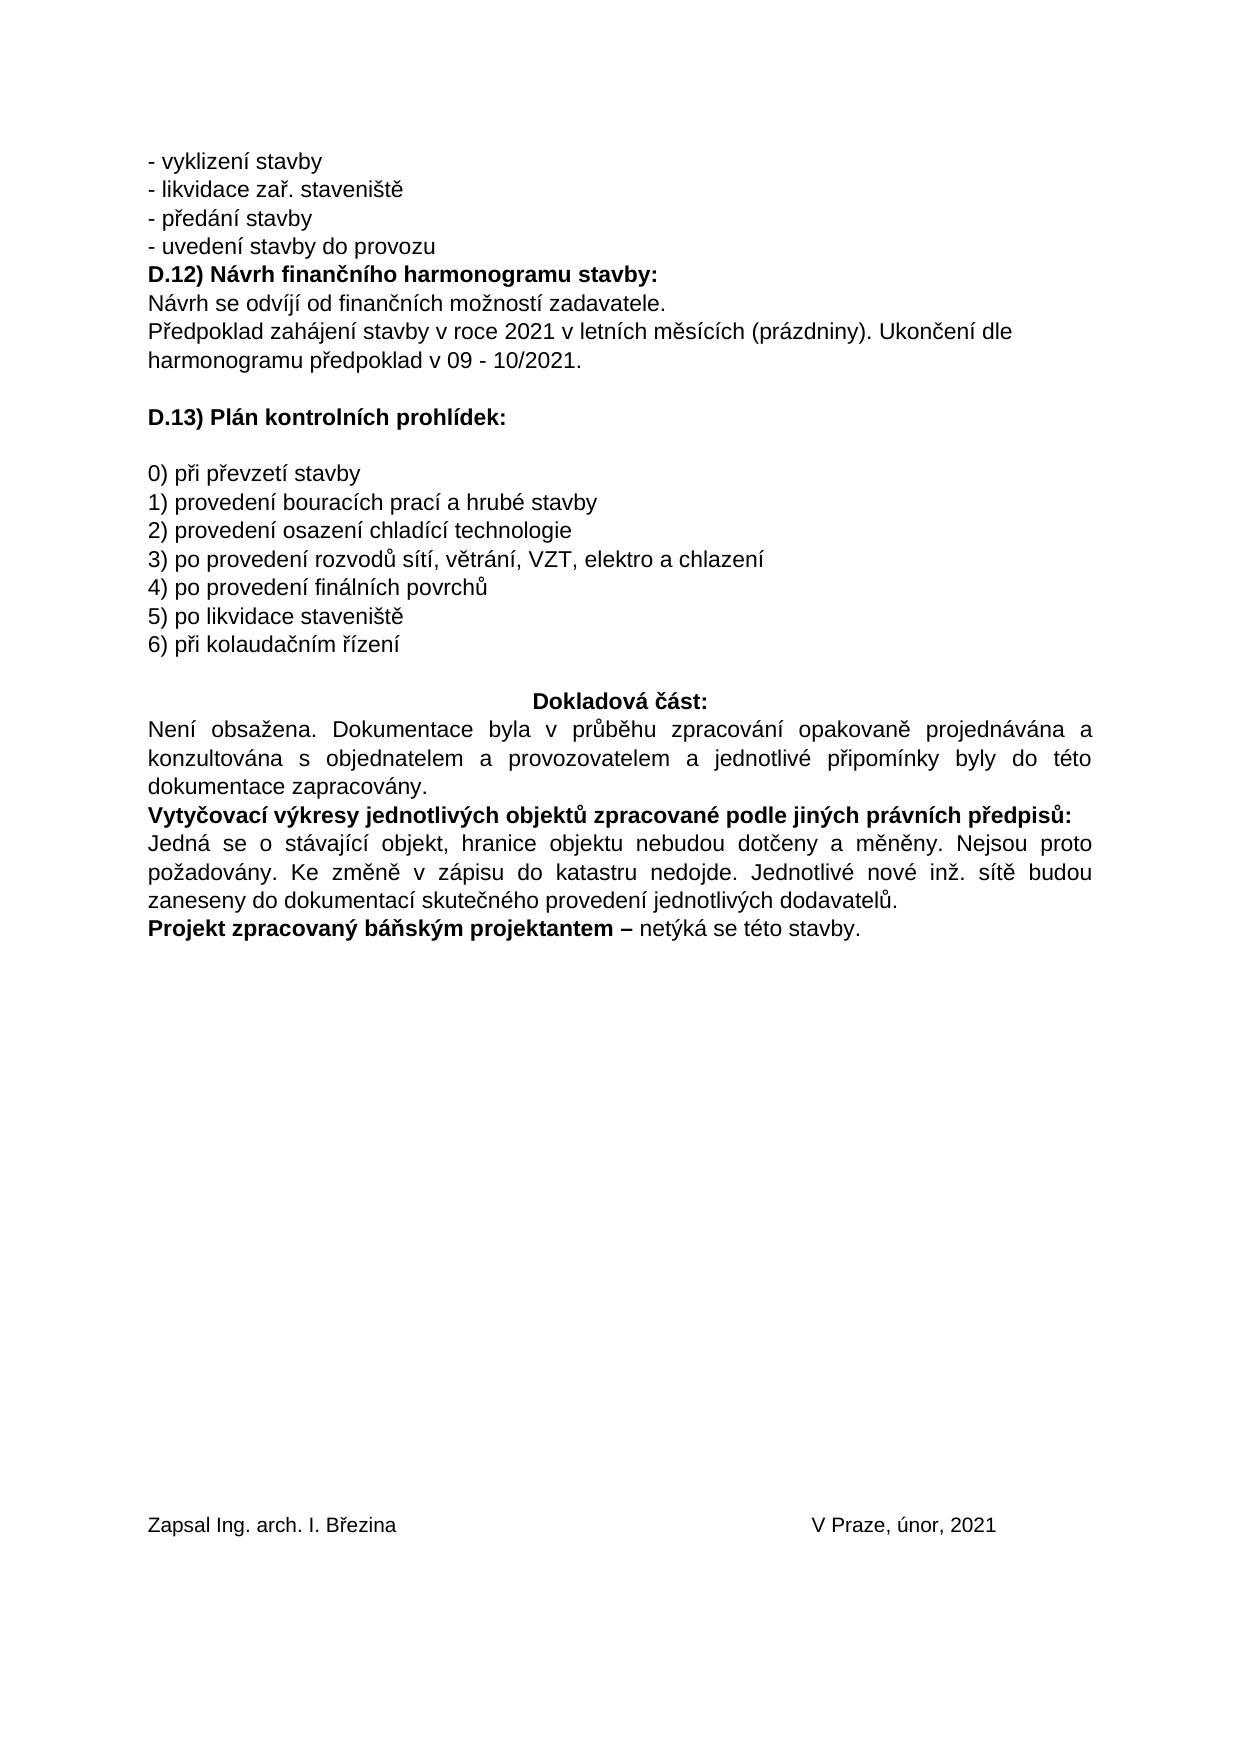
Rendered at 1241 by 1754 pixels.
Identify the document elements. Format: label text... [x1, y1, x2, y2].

text Vytyčovací výkresy jednotlivých objektů zpracované podle jiných právních předpisů: [148, 802, 1093, 828]
text - vyklizení stavby [148, 148, 1093, 174]
text D.13) Plán kontrolních prohlídek: [148, 403, 1093, 430]
text - uvedení stavby do provozu [148, 233, 1093, 259]
text Není obsažena. Dokumentace byla v průběhu zpracování opakovaně projednávána a konzultována s objednatelem a provozovatelem a jednotlivé připomínky byly do této dokumentace zapracovány. [148, 716, 1093, 799]
text 6) při kolaudačním řízení [148, 631, 1093, 657]
text 5) po likvidace staveniště [148, 603, 1093, 629]
text 3) po provedení rozvodů sítí, větrání, VZT, elektro a chlazení [148, 546, 1093, 572]
text - předání stavby [148, 204, 1093, 231]
text Dokladová část: [148, 688, 1093, 714]
text 2) provedení osazení chladící technologie [148, 517, 1093, 544]
text Předpoklad zahájení stavby v roce 2021 v letních měsících (prázdniny). Ukončení dle harmonogramu předpoklad v 09 - 10/2021. [148, 318, 1093, 373]
text Návrh se odvíjí od finančních možností zadavatele. [148, 290, 1093, 316]
text Projekt zpracovaný báňským projektantem – netýká se této stavby. [148, 915, 1093, 942]
text 4) po provedení finálních povrchů [148, 574, 1093, 601]
text Zapsal Ing. arch. I. Březina V Praze, únor, 2021 [148, 1513, 1093, 1537]
text D.12) Návrh finančního harmonogramu stavby: [148, 261, 1093, 288]
text 1) provedení bouracích prací a hrubé stavby [148, 489, 1093, 515]
text Jedná se o stávající objekt, hranice objektu nebudou dotčeny a měněny. Nejsou proto požadovány. Ke změně v zápisu do katastru nedojde. Jednotlivé nové inž. sítě budou zaneseny do dokumentací skutečného provedení jednotlivých dodavatelů. [148, 830, 1093, 913]
text 0) při převzetí stavby [148, 460, 1093, 487]
text - likvidace zař. staveniště [148, 176, 1093, 202]
